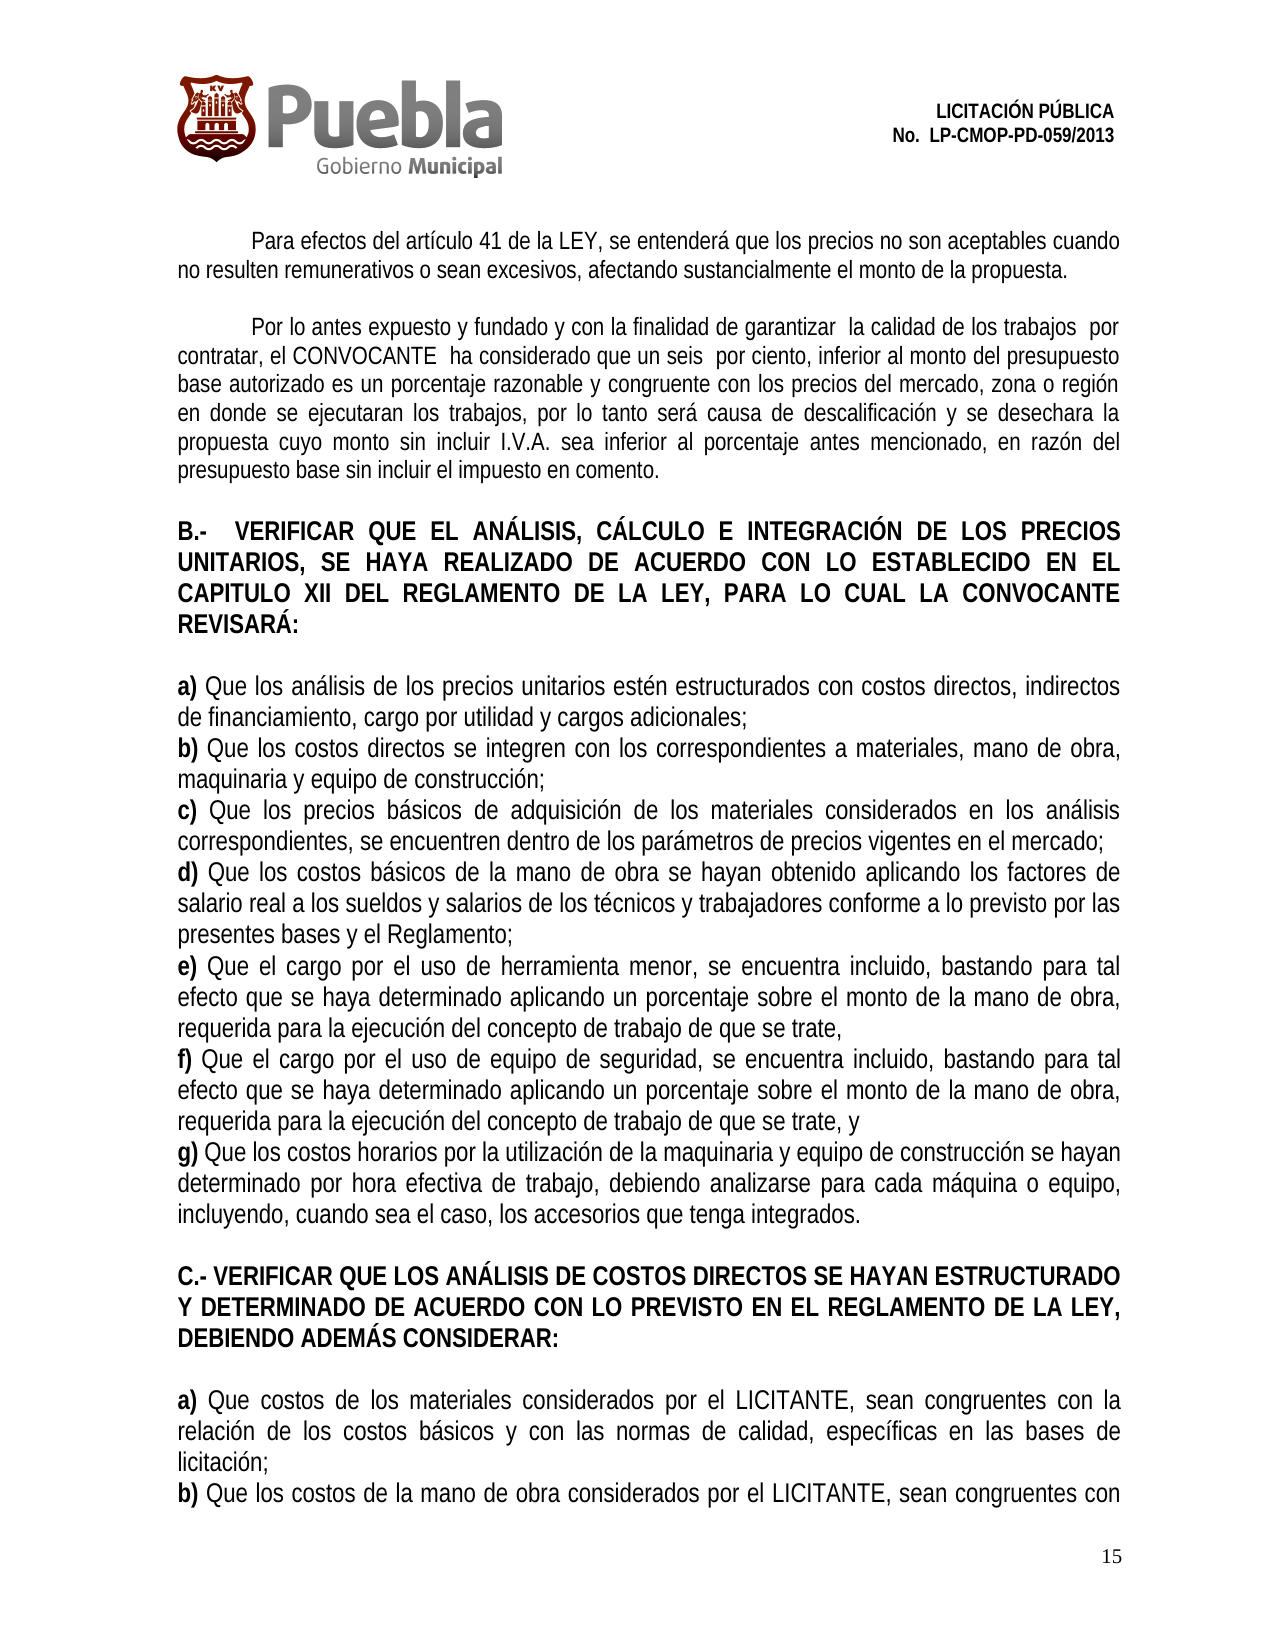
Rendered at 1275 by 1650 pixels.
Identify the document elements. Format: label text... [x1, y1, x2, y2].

text d) Que los costos básicos de la mano de obra se hayan obtenido aplicando los factores de salario real a los sueldos y salarios de los técnicos y trabajadores conforme a lo previsto por las presentes bases y el Reglamento; [177, 856, 1122, 949]
text c) Que los precios básicos de adquisición de los materiales considerados en los análisis correspondientes, se encuentren dentro de los parámetros de precios vigentes en el mercado; [177, 794, 1122, 856]
picture [177, 75, 502, 178]
text e) Que el cargo por el uso de herramienta menor, se encuentra incluido, bastando para tal efecto que se haya determinado aplicando un porcentaje sobre el monto de la mano de obra, requerida para la ejecución del concepto de trabajo de que se trate, [177, 949, 1122, 1043]
text a) Que los análisis de los precios unitarios estén estructurados con costos directos, indirectos de financiamiento, cargo por utilidad y cargos adicionales; [177, 670, 1122, 732]
text g) Que los costos horarios por la utilización de la maquinaria y equipo de construcción se hayan determinado por hora efectiva de trabajo, debiendo analizarse para cada máquina o equipo, incluyendo, cuando sea el caso, los accesorios que tenga integrados. [177, 1136, 1122, 1229]
text b) Que los costos directos se integren con los correspondientes a materiales, mano de obra, maquinaria y equipo de construcción; [177, 732, 1122, 794]
text Para efectos del artículo 41 de la LEY, se entenderá que los precios no son aceptables cuando no resulten remunerativos o sean excesivos, afectando sustancialmente el monto de la propuesta. [177, 226, 1122, 283]
text f) Que el cargo por el uso de equipo de seguridad, se encuentra incluido, bastando para tal efecto que se haya determinado aplicando un porcentaje sobre el monto de la mano de obra, requerida para la ejecución del concepto de trabajo de que se trate, y [177, 1043, 1122, 1136]
text Por lo antes expuesto y fundado y con la finalidad de garantizar la calidad de los trabajos por contratar, el CONVOCANTE ha considerado que un seis por ciento, inferior al monto del presupuesto base autorizado es un porcentaje razonable y congruente con los precios del mercado, zona o región en donde se ejecutaran los trabajos, por lo tanto será causa de descalificación y se desechara la propuesta cuyo monto sin incluir I.V.A. sea inferior al porcentaje antes mencionado, en razón del presupuesto base sin incluir el impuesto en comento. [177, 312, 1122, 484]
text B.- VERIFICAR QUE EL ANÁLISIS, CÁLCULO E INTEGRACIÓN DE LOS PRECIOS UNITARIOS, SE HAYA REALIZADO DE ACUERDO CON LO ESTABLECIDO EN EL CAPITULO XII DEL REGLAMENTO DE LA LEY, PARA LO CUAL LA CONVOCANTE REVISARÁ: [177, 515, 1122, 639]
text C.- VERIFICAR QUE LOS ANÁLISIS DE COSTOS DIRECTOS SE HAYAN ESTRUCTURADO Y DETERMINADO DE ACUERDO CON LO PREVISTO EN EL REGLAMENTO DE LA LEY, DEBIENDO ADEMÁS CONSIDERAR: [177, 1260, 1122, 1353]
text a) Que costos de los materiales considerados por el LICITANTE, sean congruentes con la relación de los costos básicos y con las normas de calidad, específicas en las bases de licitación; [177, 1384, 1122, 1477]
